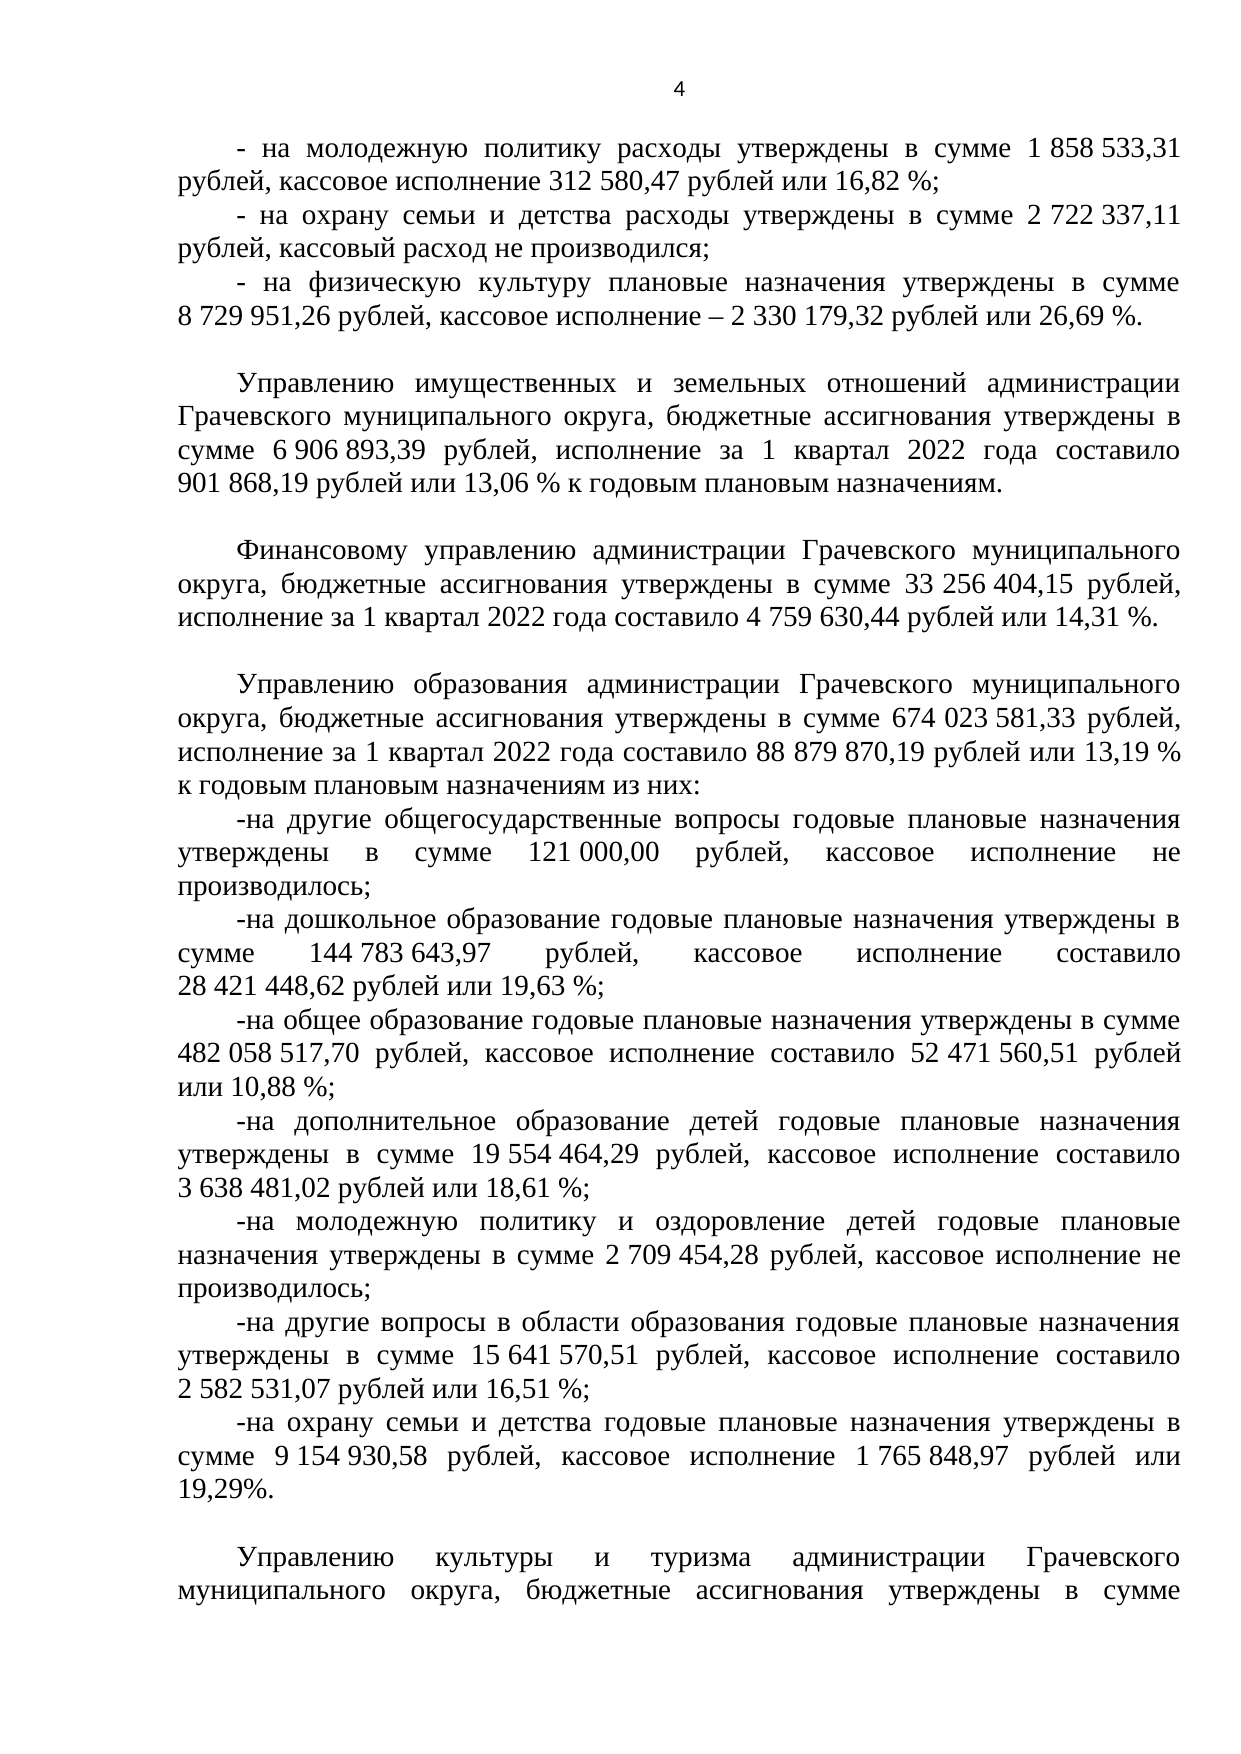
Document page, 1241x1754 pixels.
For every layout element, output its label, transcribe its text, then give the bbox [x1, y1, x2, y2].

text Управлению образования администрации Грачевского муниципального округа, бюджетные ассигнования утверждены в сумме 674 023 581,33 рублей, исполнение за 1 квартал 2022 года составило 88 879 870,19 рублей или 13,19 % к годовым плановым назначениям из них: [177, 667, 1181, 801]
text -на другие вопросы в области образования годовые плановые назначения утверждены в сумме 15 641 570,51 рублей, кассовое исполнение составило 2 582 531,07 рублей или 16,51 %; [177, 1304, 1181, 1404]
text -на охрану семьи и детства годовые плановые назначения утверждены в сумме 9 154 930,58 рублей, кассовое исполнение 1 765 848,97 рублей или 19,29%. [177, 1404, 1181, 1505]
text - на физическую культуру плановые назначения утверждены в сумме 8 729 951,26 рублей, кассовое исполнение – 2 330 179,32 рублей или 26,69 %. [177, 264, 1181, 331]
text -на другие общегосударственные вопросы годовые плановые назначения утверждены в сумме 121 000,00 рублей, кассовое исполнение не производилось; [177, 801, 1181, 901]
text Финансовому управлению администрации Грачевского муниципального округа, бюджетные ассигнования утверждены в сумме 33 256 404,15 рублей, исполнение за 1 квартал 2022 года составило 4 759 630,44 рублей или 14,31 %. [177, 532, 1181, 633]
text -на молодежную политику и оздоровление детей годовые плановые назначения утверждены в сумме 2 709 454,28 рублей, кассовое исполнение не производилось; [177, 1203, 1181, 1304]
text -на общее образование годовые плановые назначения утверждены в сумме 482 058 517,70 рублей, кассовое исполнение составило 52 471 560,51 рублей или 10,88 %; [177, 1002, 1181, 1103]
text - на охрану семьи и детства расходы утверждены в сумме 2 722 337,11 рублей, кассовый расход не производился; [177, 197, 1181, 264]
text -на дошкольное образование годовые плановые назначения утверждены в сумме 144 783 643,97 рублей, кассовое исполнение составило 28 421 448,62 рублей или 19,63 %; [177, 901, 1181, 1002]
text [177, 1539, 1181, 1606]
text - на молодежную политику расходы утверждены в сумме 1 858 533,31 рублей, кассовое исполнение 312 580,47 рублей или 16,82 %; [177, 130, 1181, 197]
text -на дополнительное образование детей годовые плановые назначения утверждены в сумме 19 554 464,29 рублей, кассовое исполнение составило 3 638 481,02 рублей или 18,61 %; [177, 1103, 1181, 1203]
text Управлению имущественных и земельных отношений администрации Грачевского муниципального округа, бюджетные ассигнования утверждены в сумме 6 906 893,39 рублей, исполнение за 1 квартал 2022 года составило 901 868,19 рублей или 13,06 % к годовым плановым назначениям. [177, 365, 1181, 499]
